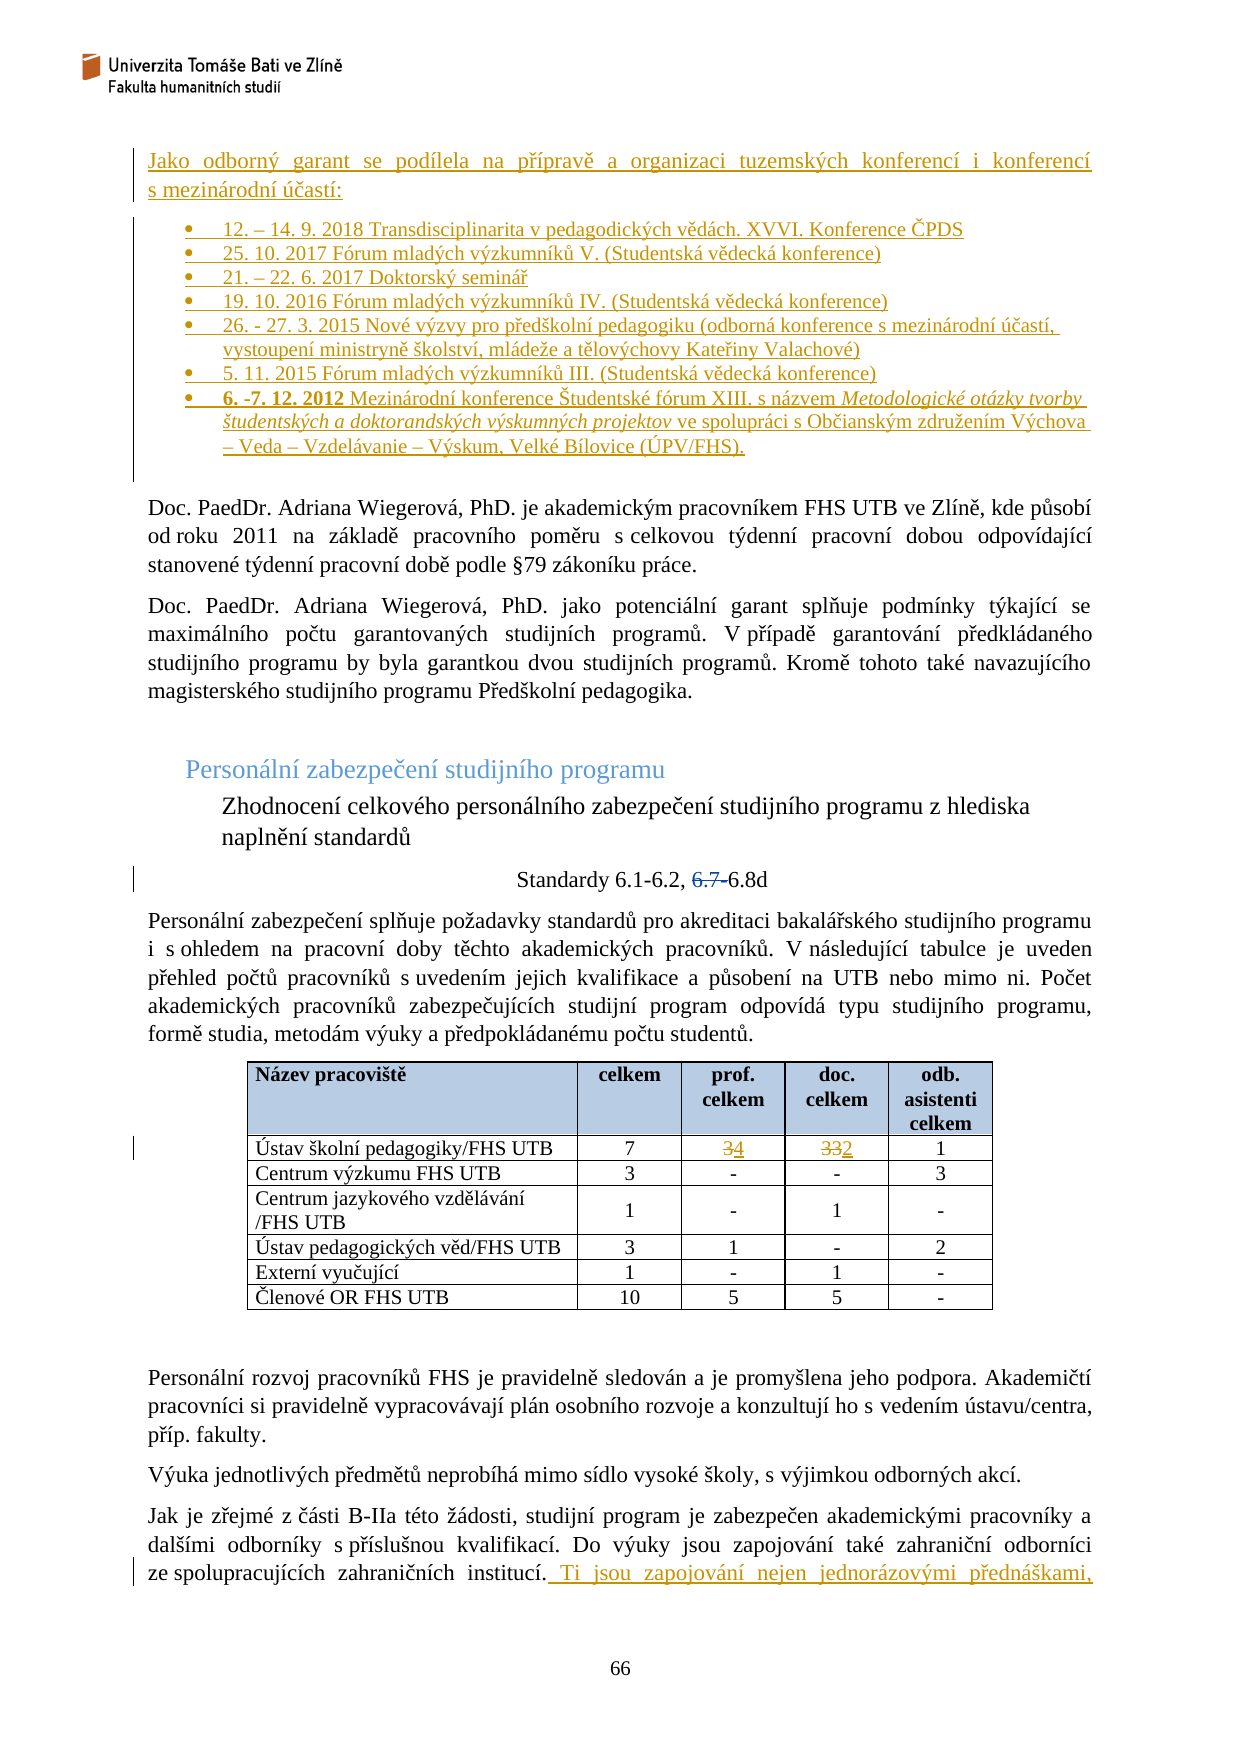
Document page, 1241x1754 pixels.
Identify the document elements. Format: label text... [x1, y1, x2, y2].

text Doc. PaedDr. Adriana Wiegerová, PhD. jako potenciální garant splňuje podmínky týkající se maximálního počtu garantovaných studijních programů. V případě garantování předkládaného studijního programu by byla garantkou dvou studijních programů. Kromě tohoto také navazujícího magisterského studijního programu Předškolní pedagogika. [148, 592, 1093, 704]
table_cell 1 [786, 1260, 888, 1284]
table_cell - [682, 1161, 784, 1185]
table_cell 5 [682, 1285, 784, 1309]
table_cell Ústav školní pedagogiky/FHS UTB [248, 1136, 577, 1160]
table_cell Externí vyučující [248, 1260, 577, 1284]
table_cell 7 [578, 1136, 681, 1160]
text Standardy 6.1-6.2, 6.8d [148, 866, 1093, 892]
table_header celkem [578, 1063, 681, 1134]
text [148, 1502, 1093, 1586]
table_cell 3 [578, 1235, 681, 1259]
text Doc. PaedDr. Adriana Wiegerová, PhD. je akademickým pracovníkem FHS UTB ve Zlíně, kde působí od roku 2011 na základě pracovního poměru s celkovou týdenní pracovní dobou odpovídající stanovené týdenní pracovní době podle §79 zákoníku práce. [148, 494, 1093, 577]
table_cell - [682, 1186, 784, 1234]
table_header prof. celkem [682, 1063, 784, 1134]
table_cell [786, 1136, 888, 1160]
table_cell - [682, 1260, 784, 1284]
table_cell 1 [889, 1136, 992, 1160]
table_cell 5 [786, 1285, 888, 1309]
table_cell - [889, 1285, 992, 1309]
text Personální rozvoj pracovníků FHS je pravidelně sledován a je promyšlena jeho podpora. Akademičtí pracovníci si pravidelně vypracovávají plán osobního rozvoje a konzultují ho s vedením ústavu/centra, příp. fakulty. [148, 1364, 1093, 1447]
table_cell - [889, 1260, 992, 1284]
text Výuka jednotlivých předmětů neprobíhá mimo sídlo vysoké školy, s výjimkou odborných akcí. [148, 1462, 1093, 1488]
table_cell 3 [889, 1161, 992, 1185]
text Personální zabezpečení splňuje požadavky standardů pro akreditaci bakalářského studijního programu i s ohledem na pracovní doby těchto akademických pracovníků. V následující tabulce je uveden přehled počtů pracovníků s uvedením jejich kvalifikace a působení na UTB nebo mimo ni. Počet akademických pracovníků zabezpečujících studijní program odpovídá typu studijního programu, formě studia, metodám výuky a předpokládanému počtu studentů. [148, 907, 1093, 1047]
table_header doc. celkem [786, 1063, 888, 1134]
table_cell 1 [578, 1186, 681, 1234]
text Zhodnocení celkového personálního zabezpečení studijního programu z hlediska naplnění standardů [221, 791, 1093, 851]
table_header odb. asistenti celkem [889, 1063, 992, 1134]
subtitle Personální zabezpečení studijního programu [185, 753, 1093, 784]
table_cell 1 [578, 1260, 681, 1284]
table_cell 10 [578, 1285, 681, 1309]
table_cell - [786, 1235, 888, 1259]
table_cell 2 [889, 1235, 992, 1259]
table_cell 1 [786, 1186, 888, 1234]
table_cell Centrum jazykového vzdělávání /FHS UTB [248, 1186, 577, 1234]
table_header Název pracoviště [248, 1063, 577, 1134]
table_cell [682, 1136, 784, 1160]
table_cell Členové OR FHS UTB [248, 1285, 577, 1309]
table_cell 1 [682, 1235, 784, 1259]
table_cell Centrum výzkumu FHS UTB [248, 1161, 577, 1185]
table_cell Ústav pedagogických věd/FHS UTB [248, 1235, 577, 1259]
picture [57, 36, 368, 110]
table_cell - [889, 1186, 992, 1234]
table_cell 3 [578, 1161, 681, 1185]
table_cell - [786, 1161, 888, 1185]
